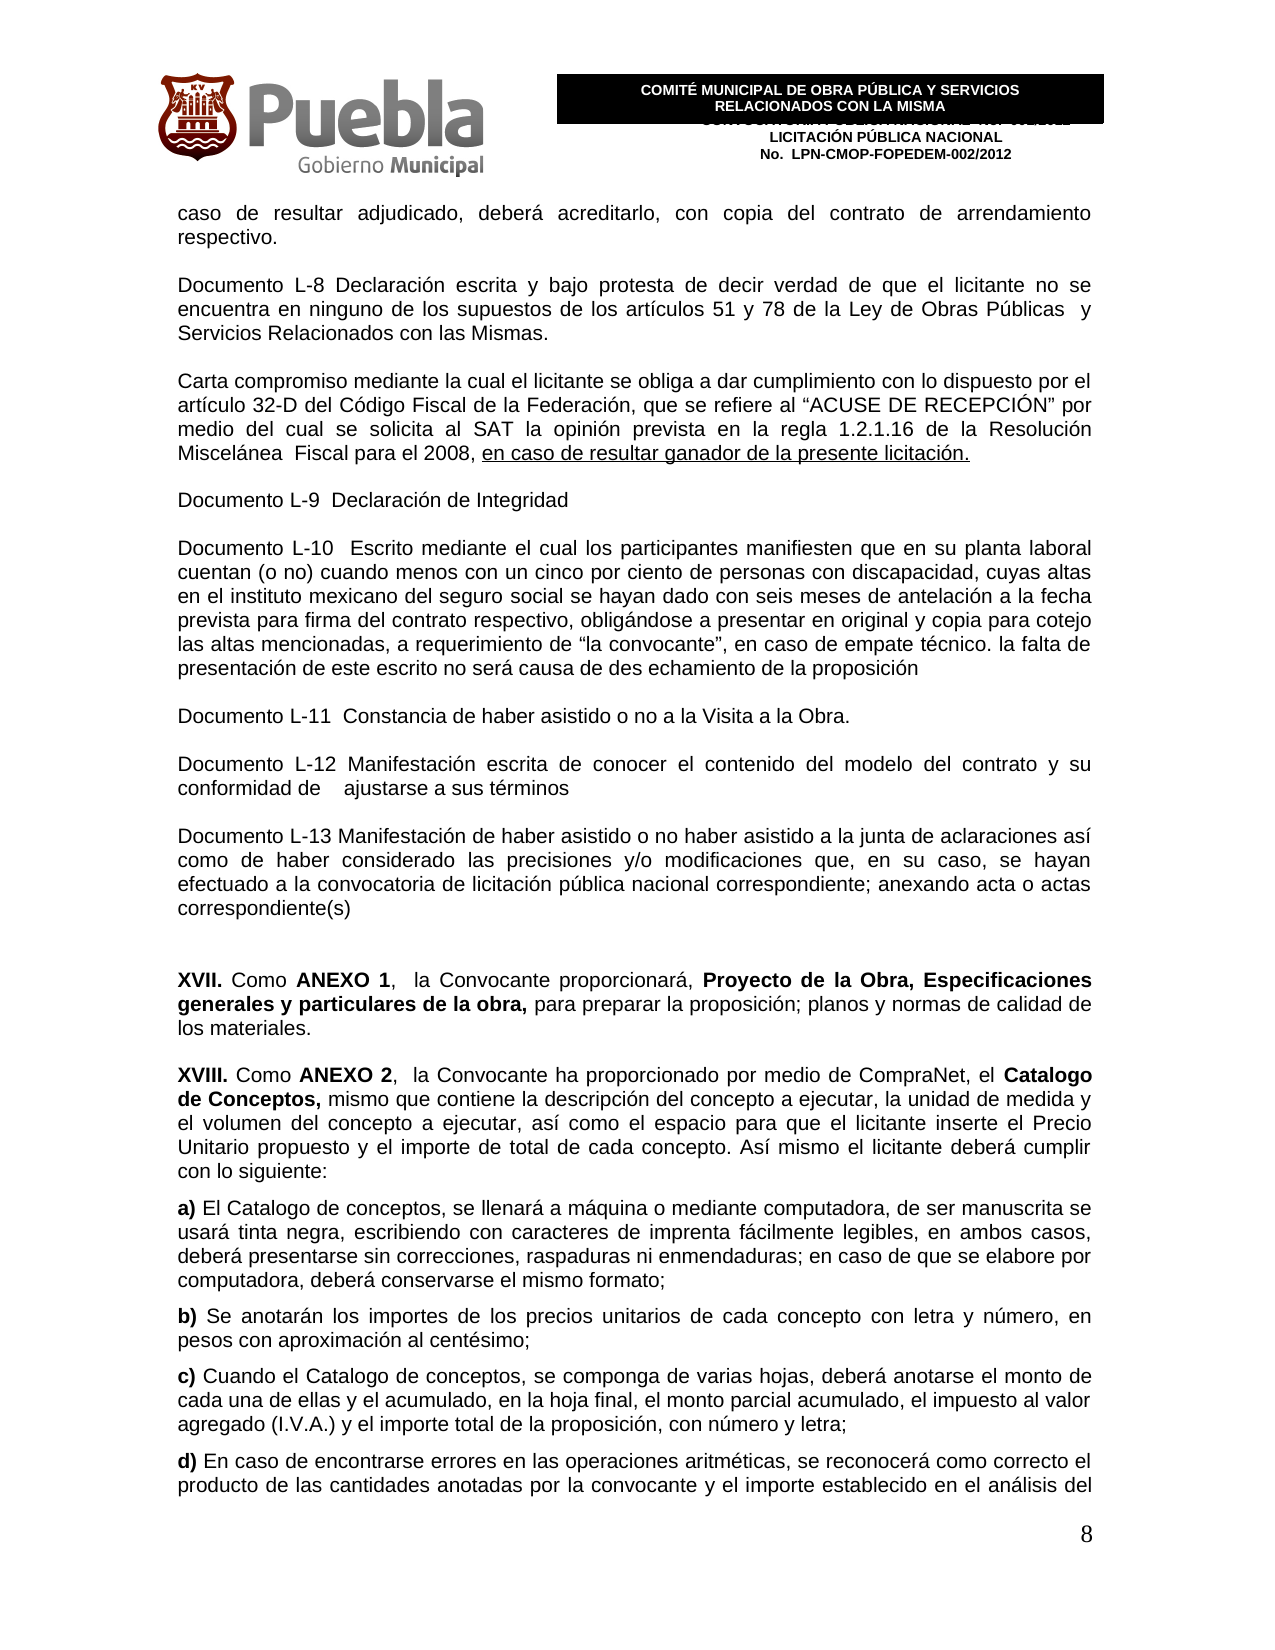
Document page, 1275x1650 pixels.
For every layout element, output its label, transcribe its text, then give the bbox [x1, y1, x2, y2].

text a) El Catalogo de conceptos, se llenará a máquina o mediante computadora, de ser manuscrita se usará tinta negra, escribiendo con caracteres de imprenta fácilmente legibles, en ambos casos, deberá presentarse sin correcciones, raspaduras ni enmendaduras; en caso de que se elabore por computadora, deberá conservarse el mismo formato; [177, 1196, 1093, 1291]
text c) Cuando el Catalogo de conceptos, se componga de varias hojas, deberá anotarse el monto de cada una de ellas y el acumulado, en la hoja final, el monto parcial acumulado, el impuesto al valor agregado (I.V.A.) y el importe total de la proposición, con número y letra; [177, 1364, 1093, 1436]
text Documento L-10 Escrito mediante el cual los participantes manifiesten que en su planta laboral cuentan (o no) cuando menos con un cinco por ciento de personas con discapacidad, cuyas altas en el instituto mexicano del seguro social se hayan dado con seis meses de antelación a la fecha prevista para firma del contrato respectivo, obligándose a presentar en original y copia para cotejo las altas mencionadas, a requerimiento de “la convocante”, en caso de empate técnico. la falta de presentación de este escrito no será causa de des echamiento de la proposición [177, 536, 1093, 680]
text Carta compromiso mediante la cual el licitante se obliga a dar cumplimiento con lo dispuesto por el artículo 32-D del Código Fiscal de la Federación, que se refiere al “ACUSE DE RECEPCIÓN” por medio del cual se solicita al SAT la opinión prevista en la regla 1.2.1.16 de la Resolución Miscelánea Fiscal para el 2008, en caso de resultar ganador de la presente licitación. [177, 368, 1093, 464]
text Documento L-11 Constancia de haber asistido o no a la Visita a la Obra. [177, 704, 1093, 728]
picture [158, 73, 484, 177]
text b) Se anotarán los importes de los precios unitarios de cada concepto con letra y número, en pesos con aproximación al centésimo; [177, 1304, 1093, 1352]
text Documento L-13 Manifestación de haber asistido o no haber asistido a la junta de aclaraciones así como de haber considerado las precisiones y/o modificaciones que, en su caso, se hayan efectuado a la convocatoria de licitación pública nacional correspondiente; anexando acta o actas correspondiente(s) [177, 824, 1093, 919]
text XVII. Como ANEXO 1, la Convocante proporcionará, Proyecto de la Obra, Especificaciones generales y particulares de la obra, para preparar la proposición; planos y normas de calidad de los materiales. [177, 967, 1093, 1039]
text XVIII. Como ANEXO 2, la Convocante ha proporcionado por medio de CompraNet, el Catalogo de Conceptos, mismo que contiene la descripción del concepto a ejecutar, la unidad de medida y el volumen del concepto a ejecutar, así como el espacio para que el licitante inserte el Precio Unitario propuesto y el importe de total de cada concepto. Así mismo el licitante deberá cumplir con lo siguiente: [177, 1063, 1093, 1183]
text Documento L-9 Declaración de Integridad [177, 488, 1093, 512]
text Documento L-8 Declaración escrita y bajo protesta de decir verdad de que el licitante no se encuentra en ninguno de los supuestos de los artículos 51 y 78 de la Ley de Obras Públicas y Servicios Relacionados con las Mismas. [177, 273, 1093, 344]
text Documento L-12 Manifestación escrita de conocer el contenido del modelo del contrato y su conformidad de ajustarse a sus términos [177, 752, 1093, 800]
